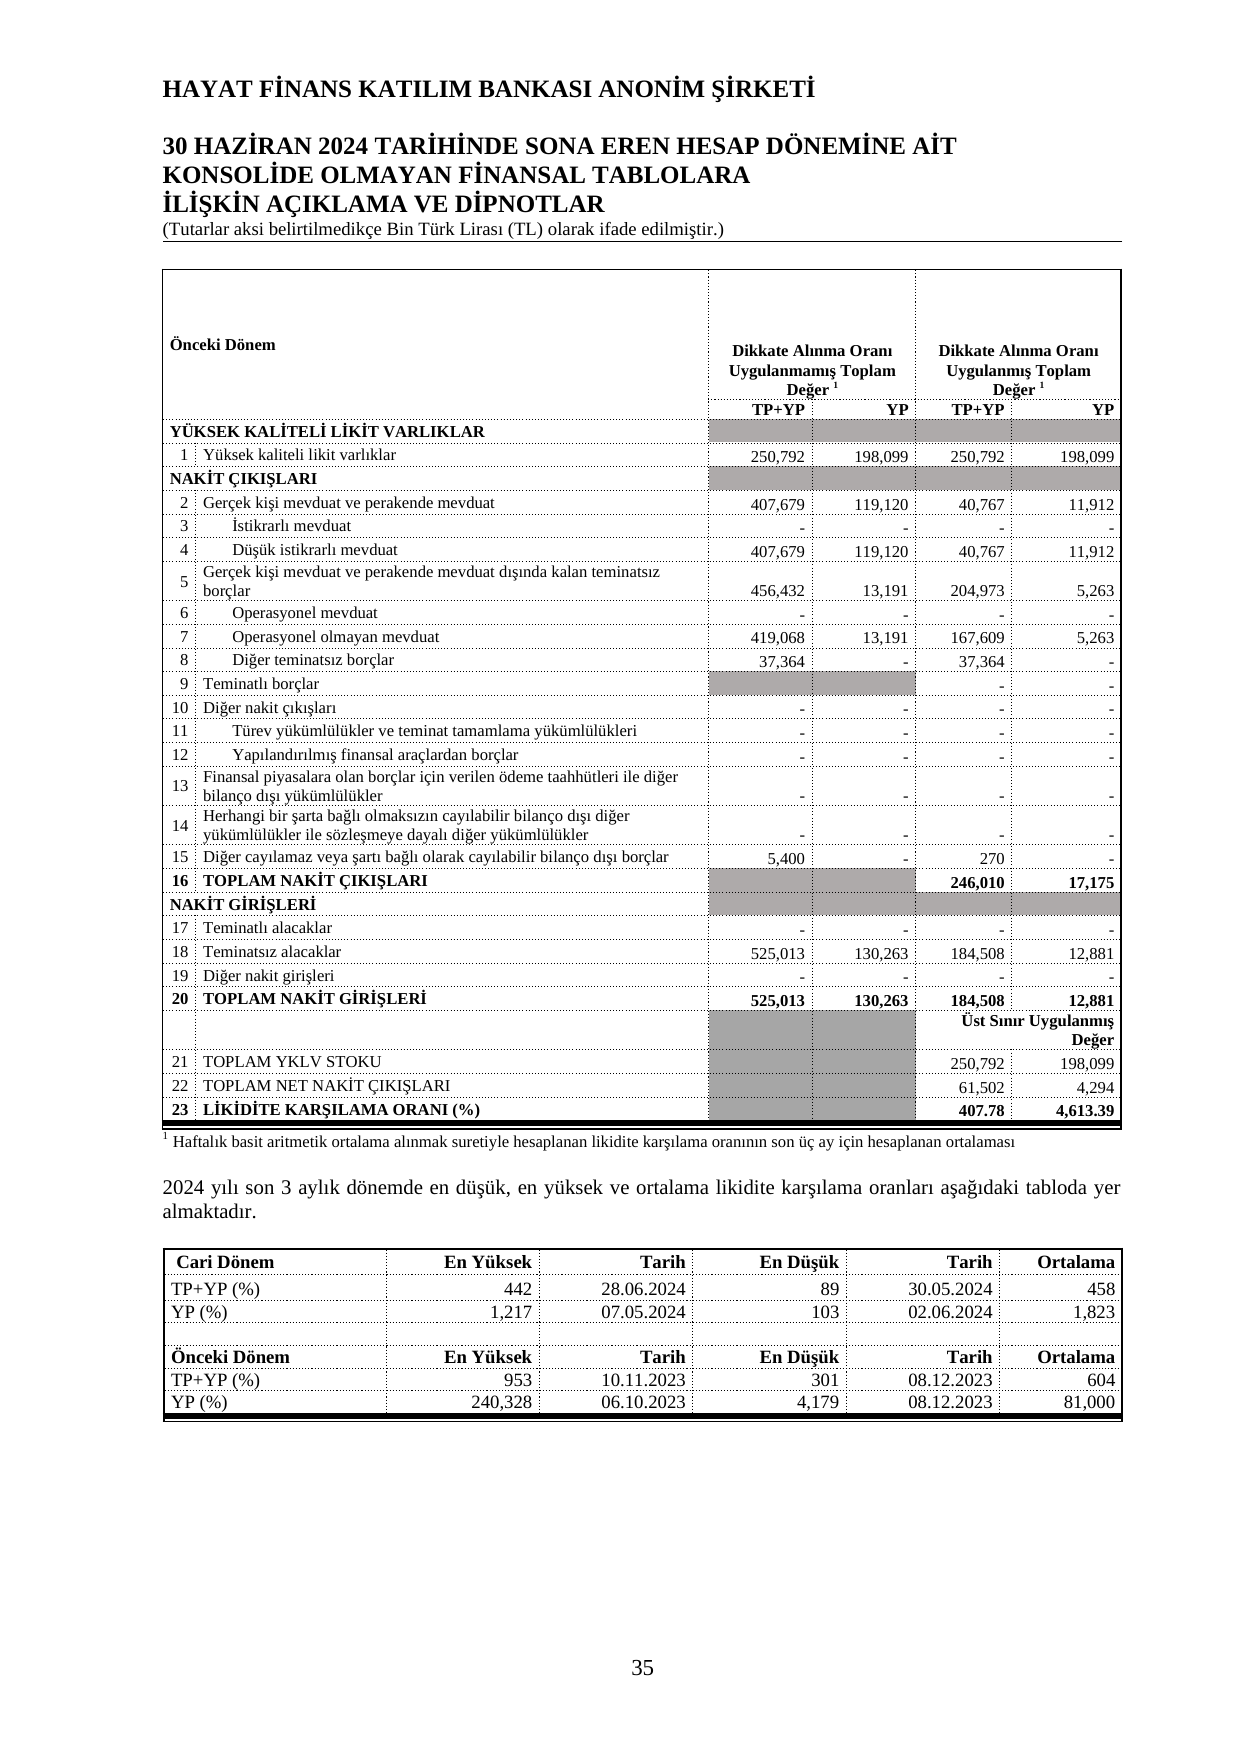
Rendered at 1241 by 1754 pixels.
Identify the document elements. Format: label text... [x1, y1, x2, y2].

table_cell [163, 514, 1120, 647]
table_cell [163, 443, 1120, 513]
text 2024 yılı son 3 aylık dönemde en düşük, en yüksek ve ortalama likidite karşılama oranları aşağıdaki tabloda yer almaktadır. [162, 1175, 1122, 1223]
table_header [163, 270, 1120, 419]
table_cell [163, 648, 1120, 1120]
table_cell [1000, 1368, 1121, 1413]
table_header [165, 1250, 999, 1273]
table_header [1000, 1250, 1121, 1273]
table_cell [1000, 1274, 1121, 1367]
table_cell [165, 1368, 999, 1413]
text 1 Haftalık basit aritmetik ortalama alınmak suretiyle hesaplanan likidite karşılama oranının son üç ay için hesaplanan ortalaması [162, 1130, 1122, 1151]
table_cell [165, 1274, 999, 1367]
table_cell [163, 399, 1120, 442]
